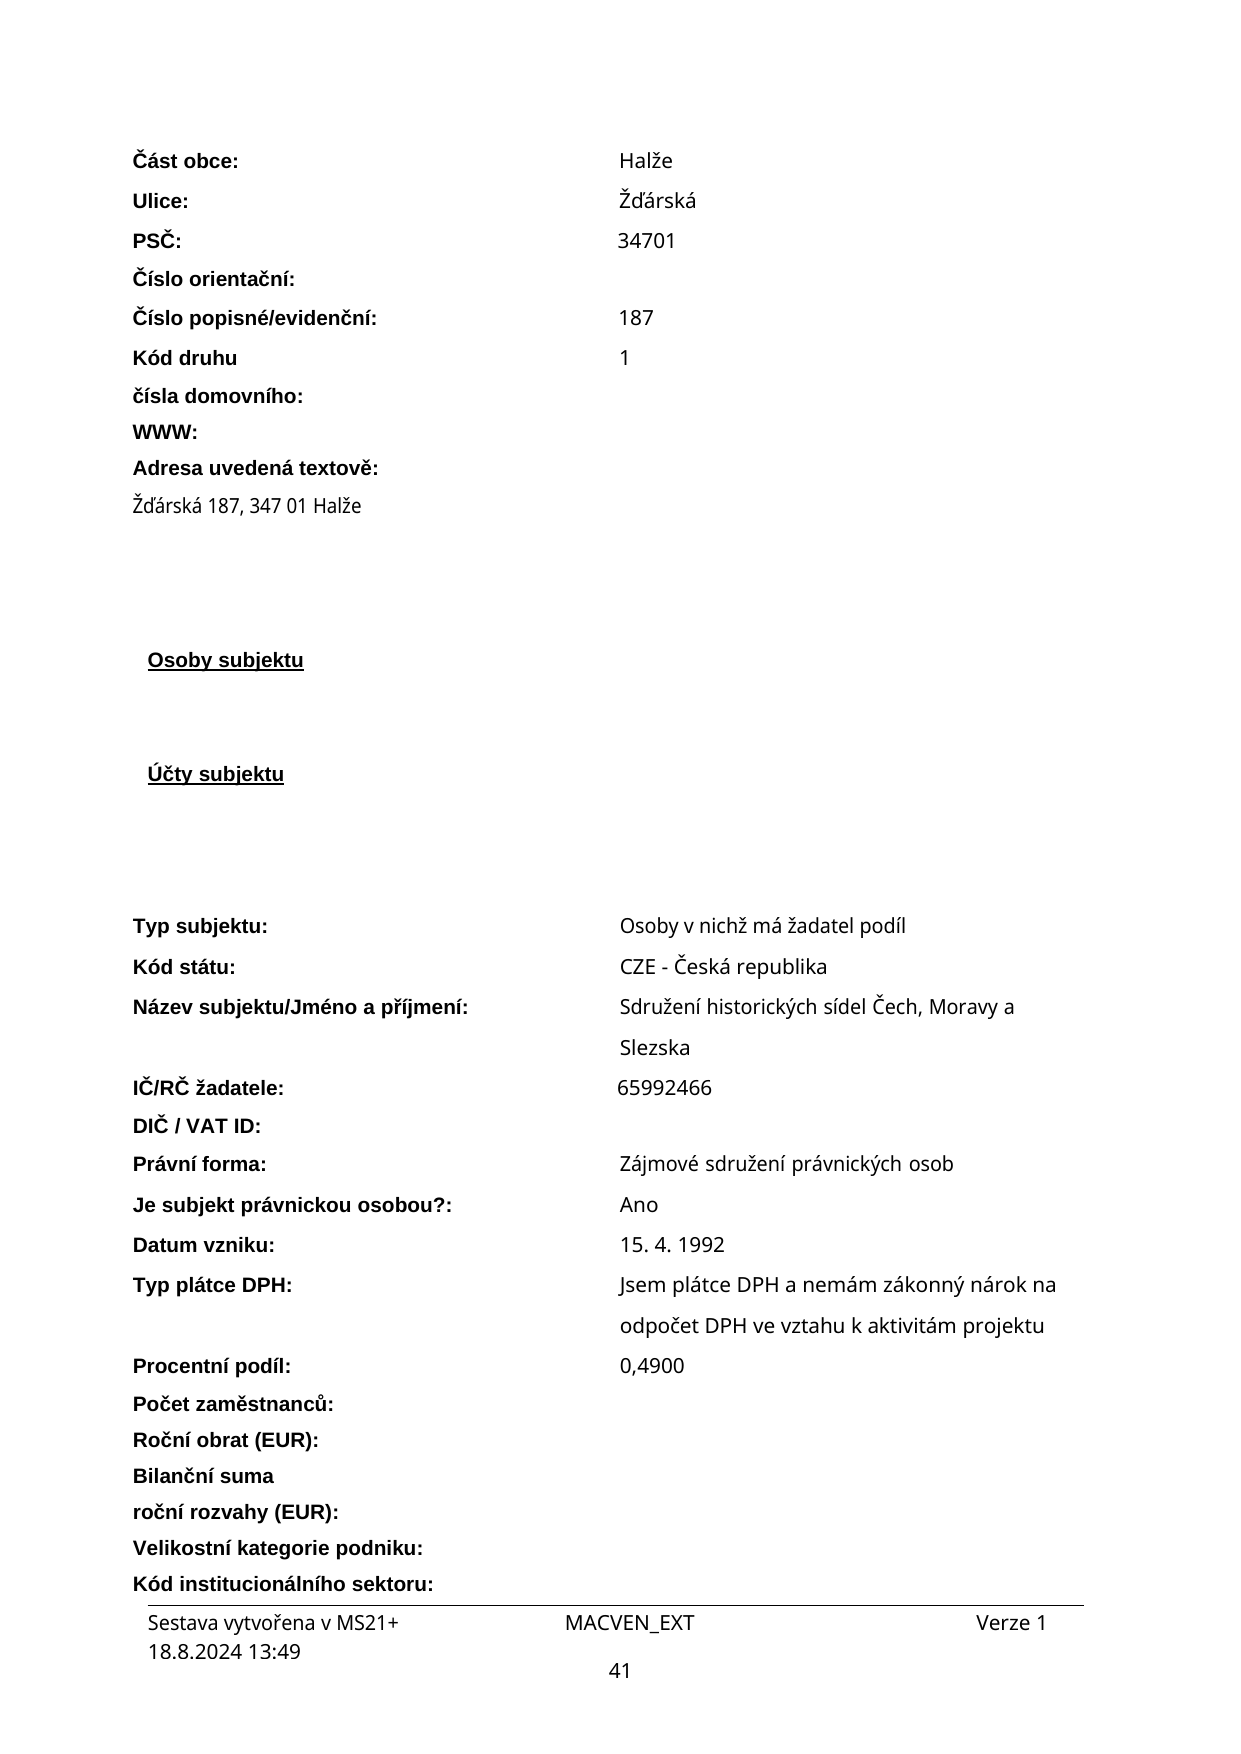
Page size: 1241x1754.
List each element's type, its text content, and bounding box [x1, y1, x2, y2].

text Procentní podíl: 0,4900 [133, 1351, 1167, 1380]
subtitle Bilanční suma [133, 1464, 1167, 1488]
text Účty subjektu [147, 762, 1167, 786]
subtitle Velikostní kategorie podniku: [133, 1536, 1167, 1559]
text čísla domovního: [132, 384, 304, 408]
subtitle Číslo orientační: [132, 267, 1167, 291]
text Roční obrat (EUR): [133, 1428, 1167, 1452]
text IČ/RČ žadatele: 65992466 [133, 1073, 1167, 1101]
text Osoby subjektu [147, 648, 1167, 672]
text Žďárská 187, 347 01 Halže [132, 492, 1167, 520]
text Část obce: Halže [132, 146, 1167, 174]
subtitle Číslo popisné/evidenční: 187 [132, 303, 1167, 331]
text Adresa uvedená textově: [132, 456, 1167, 479]
text odpočet DPH ve vztahu k aktivitám projektu [619, 1311, 1167, 1339]
text Datum vzniku: 15. 4. 1992 [133, 1230, 1167, 1259]
text PSČ: 34701 [132, 227, 1167, 255]
text Ulice: Žďárská [132, 186, 1167, 214]
subtitle Je subjekt právnickou osobou?: Ano [133, 1190, 1167, 1218]
text Slezska [619, 1033, 1167, 1061]
subtitle DIČ / VAT ID: [133, 1113, 1167, 1137]
text Kód státu: CZE - Česká republika [133, 952, 1167, 980]
subtitle Počet zaměstnanců: [133, 1392, 1167, 1416]
text Typ plátce DPH: Jsem plátce DPH a nemám zákonný nárok na [133, 1271, 1167, 1299]
text Název subjektu/Jméno a příjmení: Sdružení historických sídel Čech, Moravy a [133, 992, 1167, 1021]
subtitle Kód druhu 1 [132, 343, 1167, 372]
text Právní forma: Zájmové sdružení právnických osob [133, 1149, 1167, 1178]
subtitle WWW: [132, 420, 304, 444]
text Kód institucionálního sektoru: [133, 1572, 1167, 1596]
text roční rozvahy (EUR): [133, 1500, 1167, 1524]
text Typ subjektu: Osoby v nichž má žadatel podíl [133, 911, 1167, 940]
